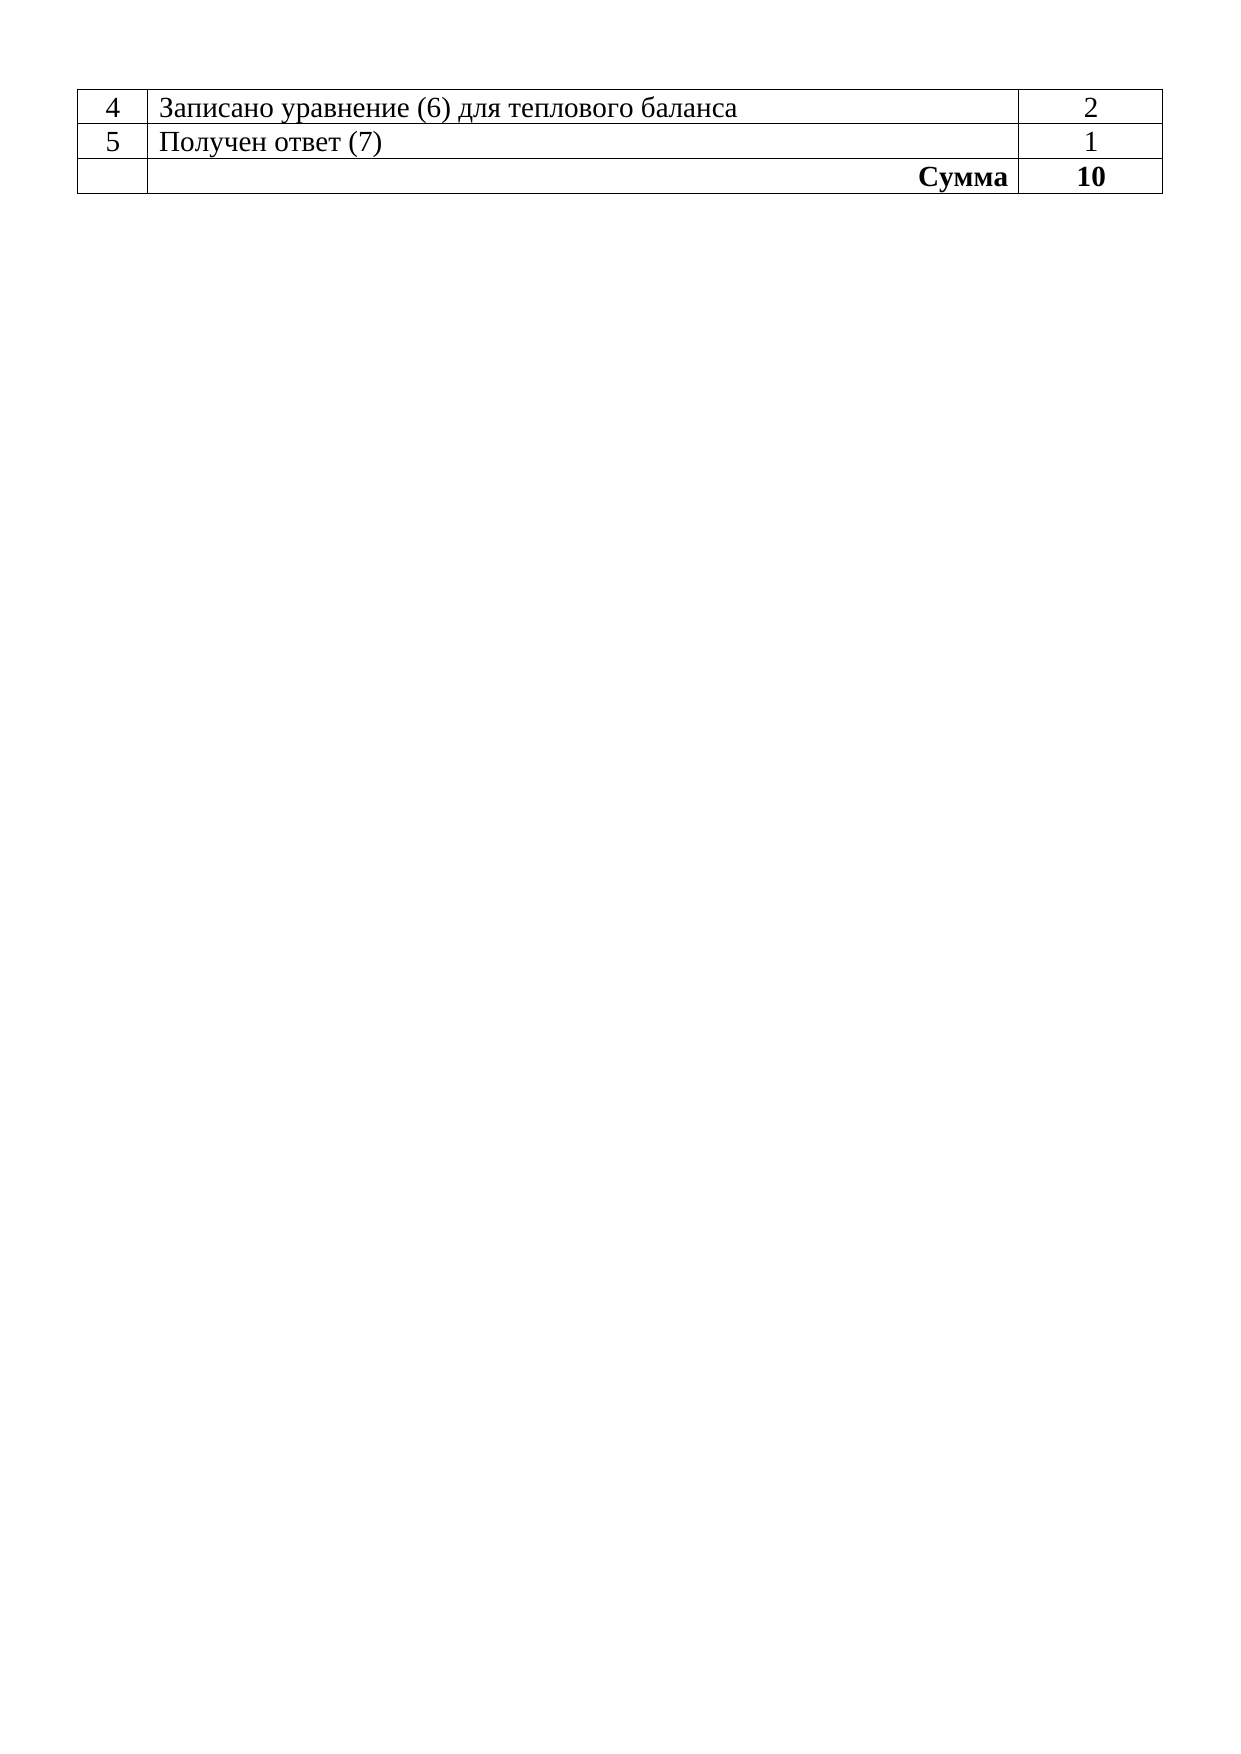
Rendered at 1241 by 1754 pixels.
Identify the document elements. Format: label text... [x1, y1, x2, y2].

table_cell 5 [78, 124, 147, 158]
table_cell Сумма [148, 159, 1018, 192]
table_cell 2 [1019, 90, 1162, 123]
table_cell 1 [1019, 124, 1162, 158]
table_cell [78, 159, 147, 192]
table_cell Записано уравнение (6) для теплового баланса [148, 90, 1018, 123]
table_cell 4 [78, 90, 147, 123]
table_cell 10 [1019, 159, 1162, 192]
table_cell Получен ответ (7) [148, 124, 1018, 158]
